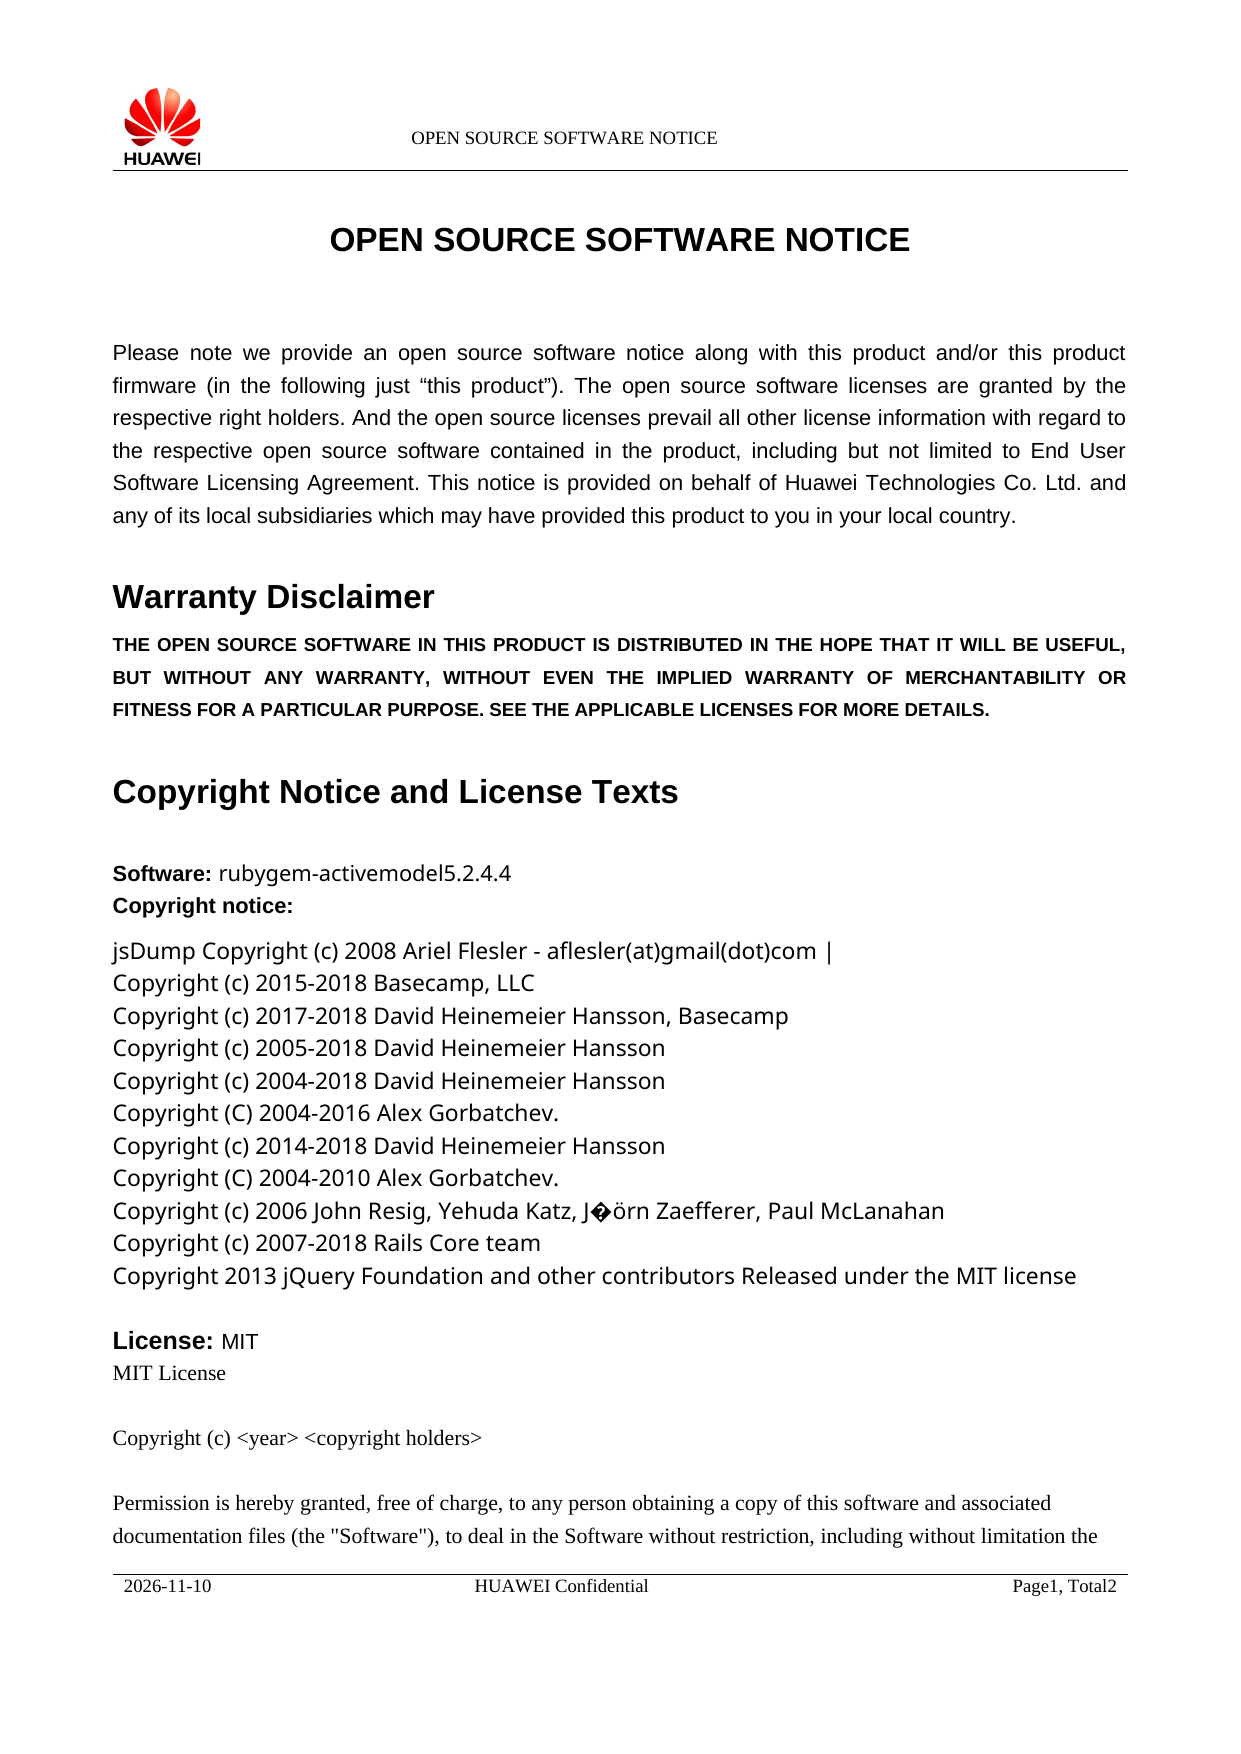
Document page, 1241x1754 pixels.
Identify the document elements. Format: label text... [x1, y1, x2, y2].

text Warranty Disclaimer [112, 564, 1128, 629]
text License: MIT [112, 1324, 1128, 1356]
text Please note we provide an open source software notice along with this product and/or this product firmware (in the following just “this product”). The open source software licenses are granted by the respective right holders. And the open source licenses prevail all other license information with regard to the respective open source software contained in the product, including but not limited to End User Software Licensing Agreement. This notice is provided on behalf of Huawei Technologies Co. Ltd. and any of its local subsidiaries which may have provided this product to you in your local country. [112, 336, 1128, 531]
title Software: rubygem-activemodel5.2.4.4 [112, 856, 1128, 889]
picture [124, 88, 201, 165]
text Copyright notice: [112, 889, 1128, 921]
text OPEN SOURCE SOFTWARE NOTICE [112, 206, 1128, 271]
text The open source software in this product is distributed in the hope that it will be useful, but WITHOUT ANY WARRANTY, without even the implied warranty of MERCHANTABILITY or FITNESS FOR A PARTICULAR PURPOSE. See the applicable licenses for more details. [112, 629, 1128, 726]
text Copyright Notice and License Texts [112, 759, 1128, 824]
text jsDump Copyright (c) 2008 Ariel Flesler - aflesler(at)gmail(dot)com | Copyright (c) 2015-2018 Basecamp, LLC Copyright (c) 2017-2018 David Heinemeier Hansson, Basecamp Copyright (c) 2005-2018 David Heinemeier Hansson Copyright (c) 2004-2018 David Heinemeier Hansson Copyright (C) 2004-2016 Alex Gorbatchev. Copyright (c) 2014-2018 David Heinemeier Hansson Copyright (C) 2004-2010 Alex Gorbatchev. Copyright (c) 2006 John Resig, Yehuda Katz, J�örn Zaefferer, Paul McLanahan Copyright (c) 2007-2018 Rails Core team Copyright 2013 jQuery Foundation and other contributors Released under the MIT license [112, 934, 1128, 1324]
